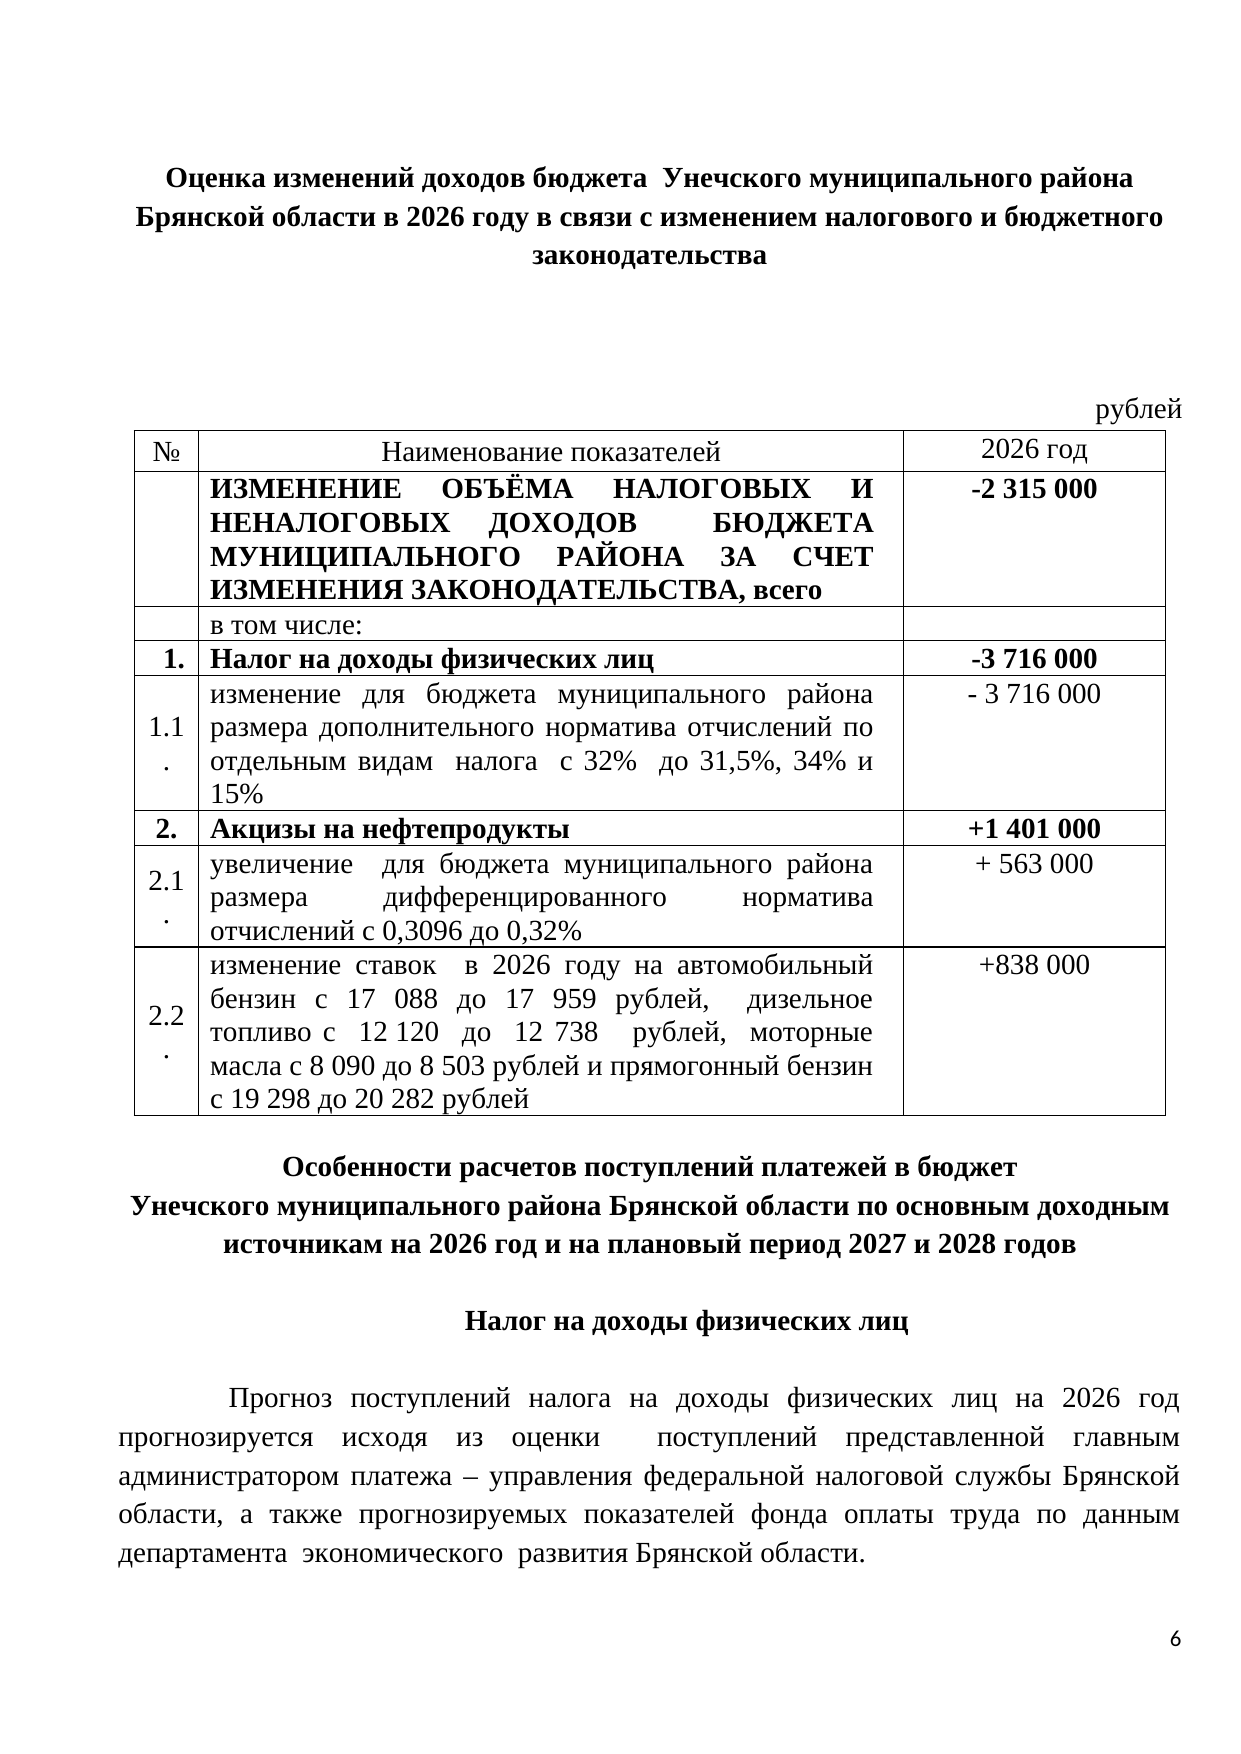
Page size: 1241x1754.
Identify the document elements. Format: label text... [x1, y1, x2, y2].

table_cell [135, 607, 198, 640]
table_cell [904, 607, 1165, 640]
text Оценка изменений доходов бюджета Унечского муниципального района [118, 160, 1181, 194]
table_cell 2. [135, 811, 198, 845]
text Унечского муниципального района Брянской области по основным доходным источникам на 2026 год и на плановый период 2027 и 2028 годов [118, 1188, 1181, 1260]
table_cell 1. [135, 641, 198, 675]
table_cell увеличение для бюджета муниципального района размера дифференцированного норматива отчислений с 0,3096 до 0,32% [199, 846, 903, 946]
table_cell 1.1. [135, 676, 198, 810]
table_cell +1 401 000 [904, 811, 1165, 845]
table_header 2026 год [904, 431, 1165, 471]
table_header № [135, 431, 198, 471]
table_cell изменение ставок в 2026 году на автомобильный бензин с 17 088 до 17 959 рублей, дизельное топливо с 12 120 до 12 738 рублей, моторные масла с 8 090 до 8 503 рублей и прямогонный бензин с 19 298 до 20 282 рублей [199, 948, 903, 1115]
table_cell +838 000 [904, 948, 1165, 1115]
table_cell -2 315 000 [904, 472, 1165, 606]
table_header Наименование показателей [199, 431, 903, 471]
table_cell Налог на доходы физических лиц [199, 641, 903, 675]
text рублей [118, 391, 1182, 425]
table_cell 2.1. [135, 846, 198, 946]
table_cell 2.2. [135, 948, 198, 1115]
table_cell + 563 000 [904, 846, 1165, 946]
table_cell -3 716 000 [904, 641, 1165, 675]
table_cell в том числе: [199, 607, 903, 640]
text Прогноз поступлений налога на доходы физических лиц на 2026 год прогнозируется исходя из оценки поступлений представленной главным администратором платежа – управления федеральной налоговой службы Брянской области, а также прогнозируемых показателей фонда оплаты труда по данным департамента экономического развития Брянской области. [118, 1381, 1181, 1568]
table_cell - 3 716 000 [904, 676, 1165, 810]
table_cell [135, 472, 198, 606]
table_cell Акцизы на нефтепродукты [199, 811, 903, 845]
subtitle Налог на доходы физических лиц [118, 1303, 1181, 1337]
table_cell изменение для бюджета муниципального района размера дополнительного норматива отчислений по отдельным видам налога с 32% до 31,5%, 34% и 15% [199, 676, 903, 810]
text Особенности расчетов поступлений платежей в бюджет [118, 1149, 1181, 1183]
text Брянской области в 2026 году в связи с изменением налогового и бюджетного законодательства [118, 199, 1181, 271]
table_cell ИЗМЕНЕНИЕ ОБЪЁМА НАЛОГОВЫХ И НЕНАЛОГОВЫХ ДОХОДОВ БЮДЖЕТА МУНИЦИПАЛЬНОГО РАЙОНА ЗА СЧЕТ ИЗМЕНЕНИЯ ЗАКОНОДАТЕЛЬСТВА, всего [199, 472, 903, 606]
